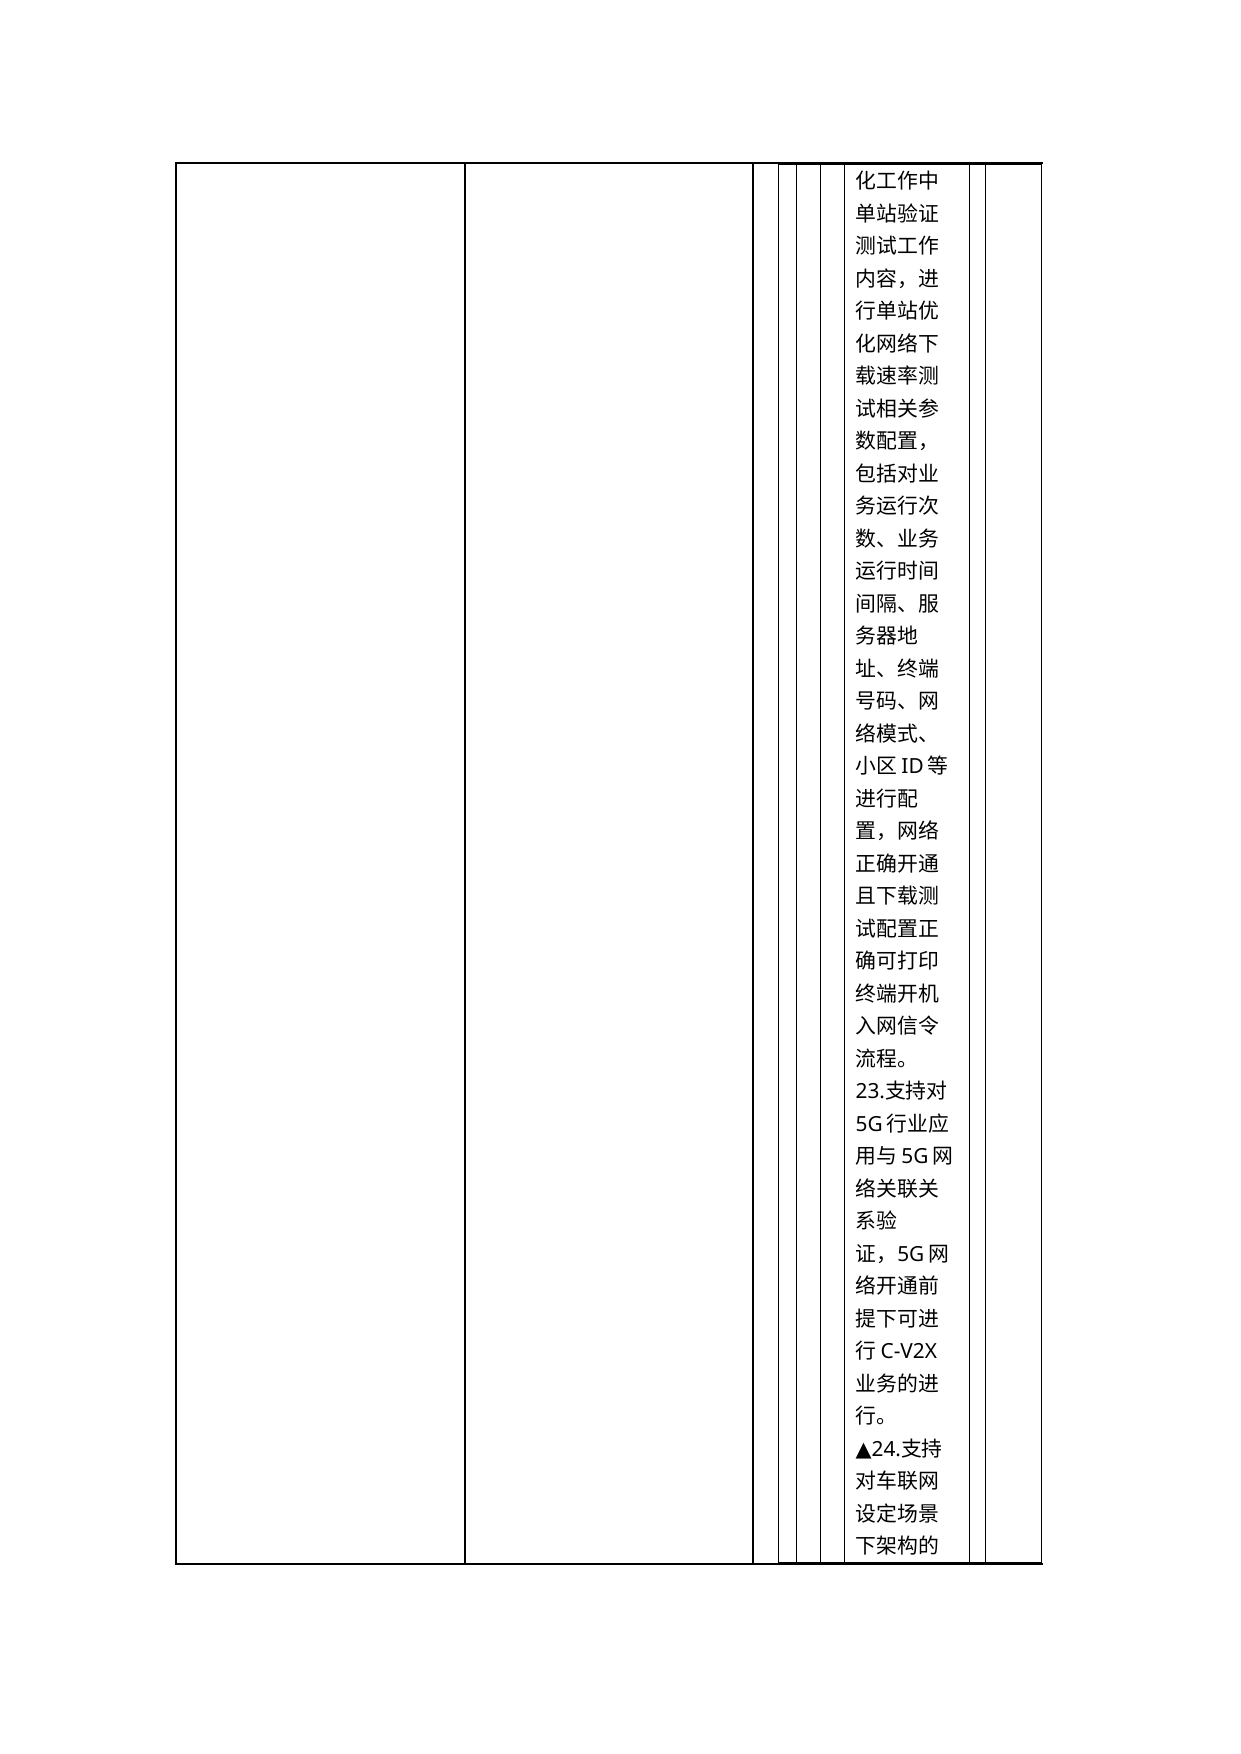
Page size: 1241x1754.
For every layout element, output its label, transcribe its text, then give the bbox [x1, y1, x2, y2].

table_cell [466, 164, 752, 1563]
table_cell 1 [177, 164, 464, 1563]
table_cell [821, 165, 844, 1562]
table_cell [779, 165, 796, 1562]
table_cell [797, 165, 820, 1562]
table_cell [986, 165, 1041, 1562]
table_cell [754, 164, 778, 1563]
table_cell [845, 165, 969, 1562]
